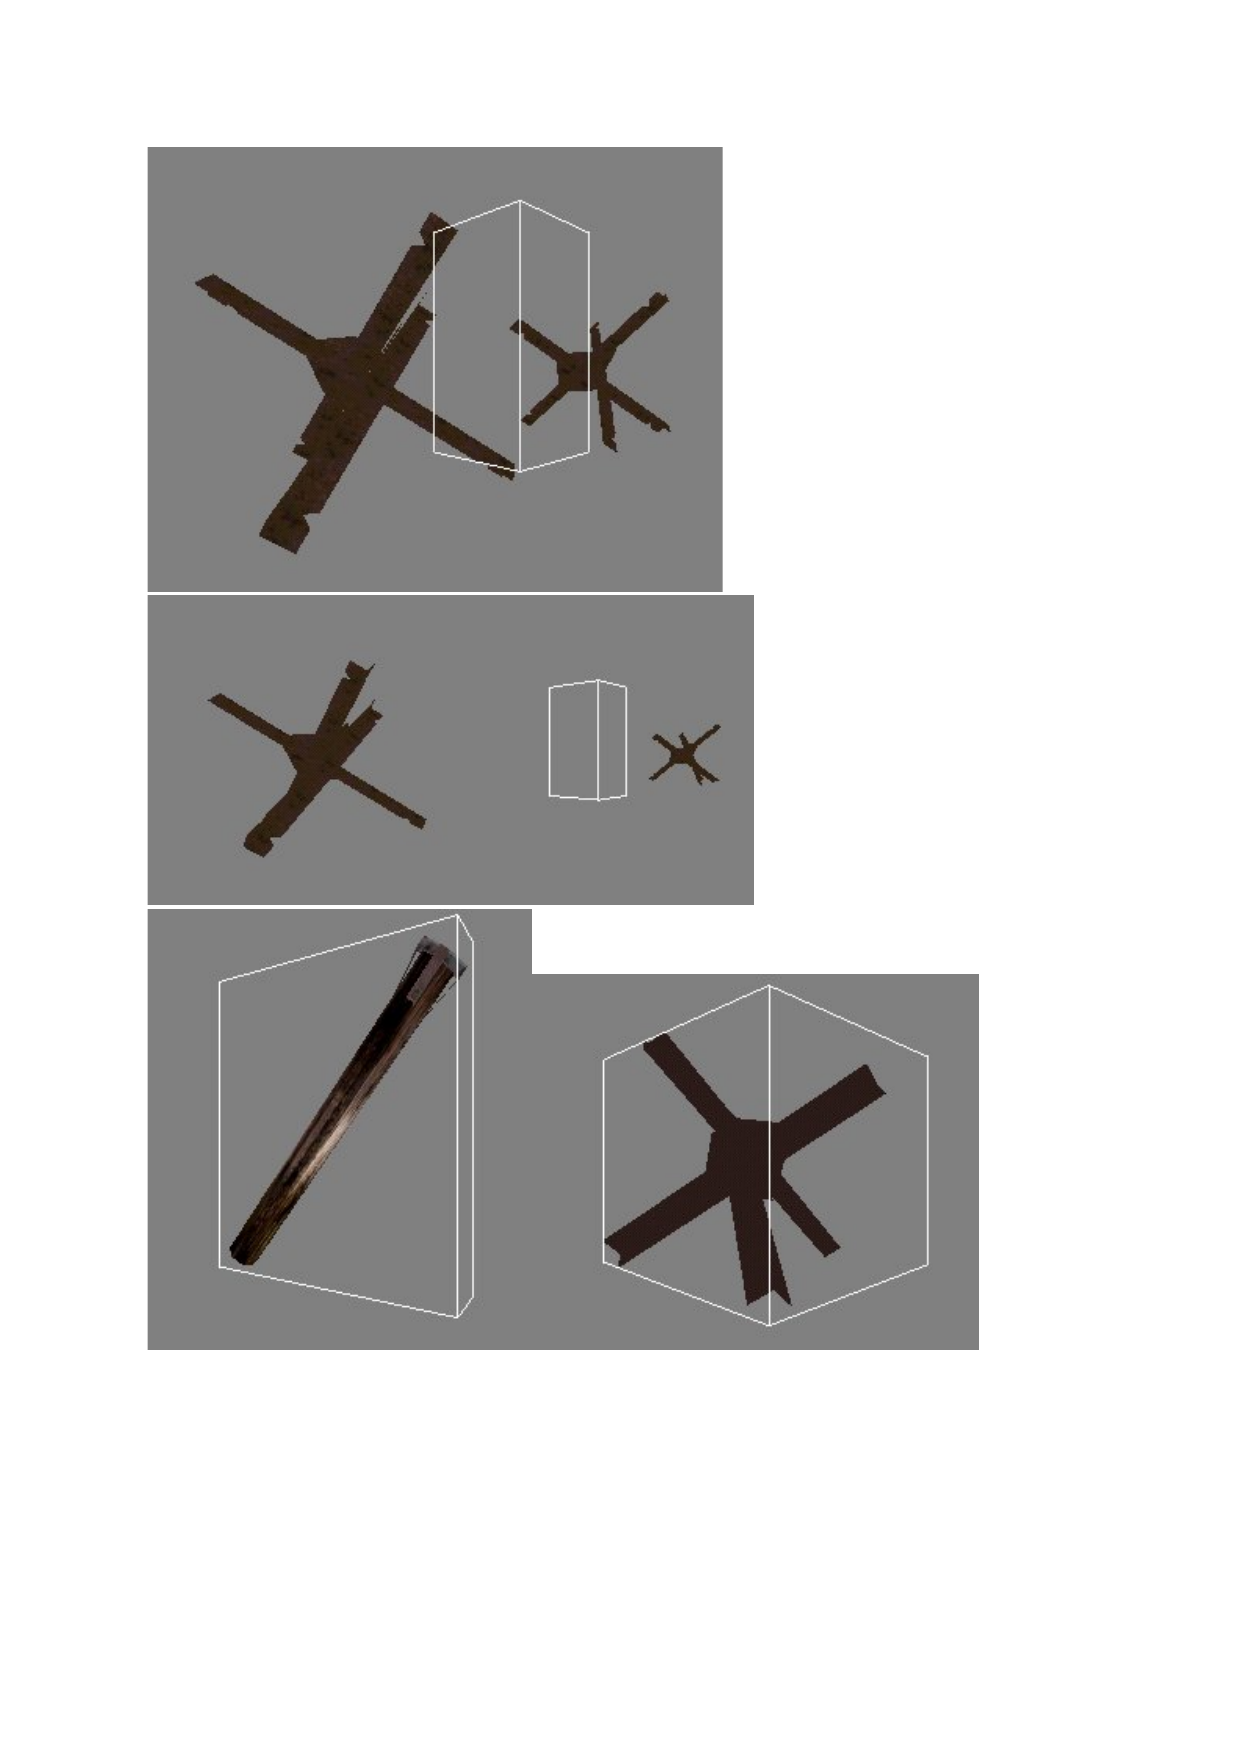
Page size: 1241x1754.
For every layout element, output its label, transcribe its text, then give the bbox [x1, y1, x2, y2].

picture [147, 595, 754, 905]
picture [147, 147, 723, 592]
picture [147, 909, 979, 1350]
